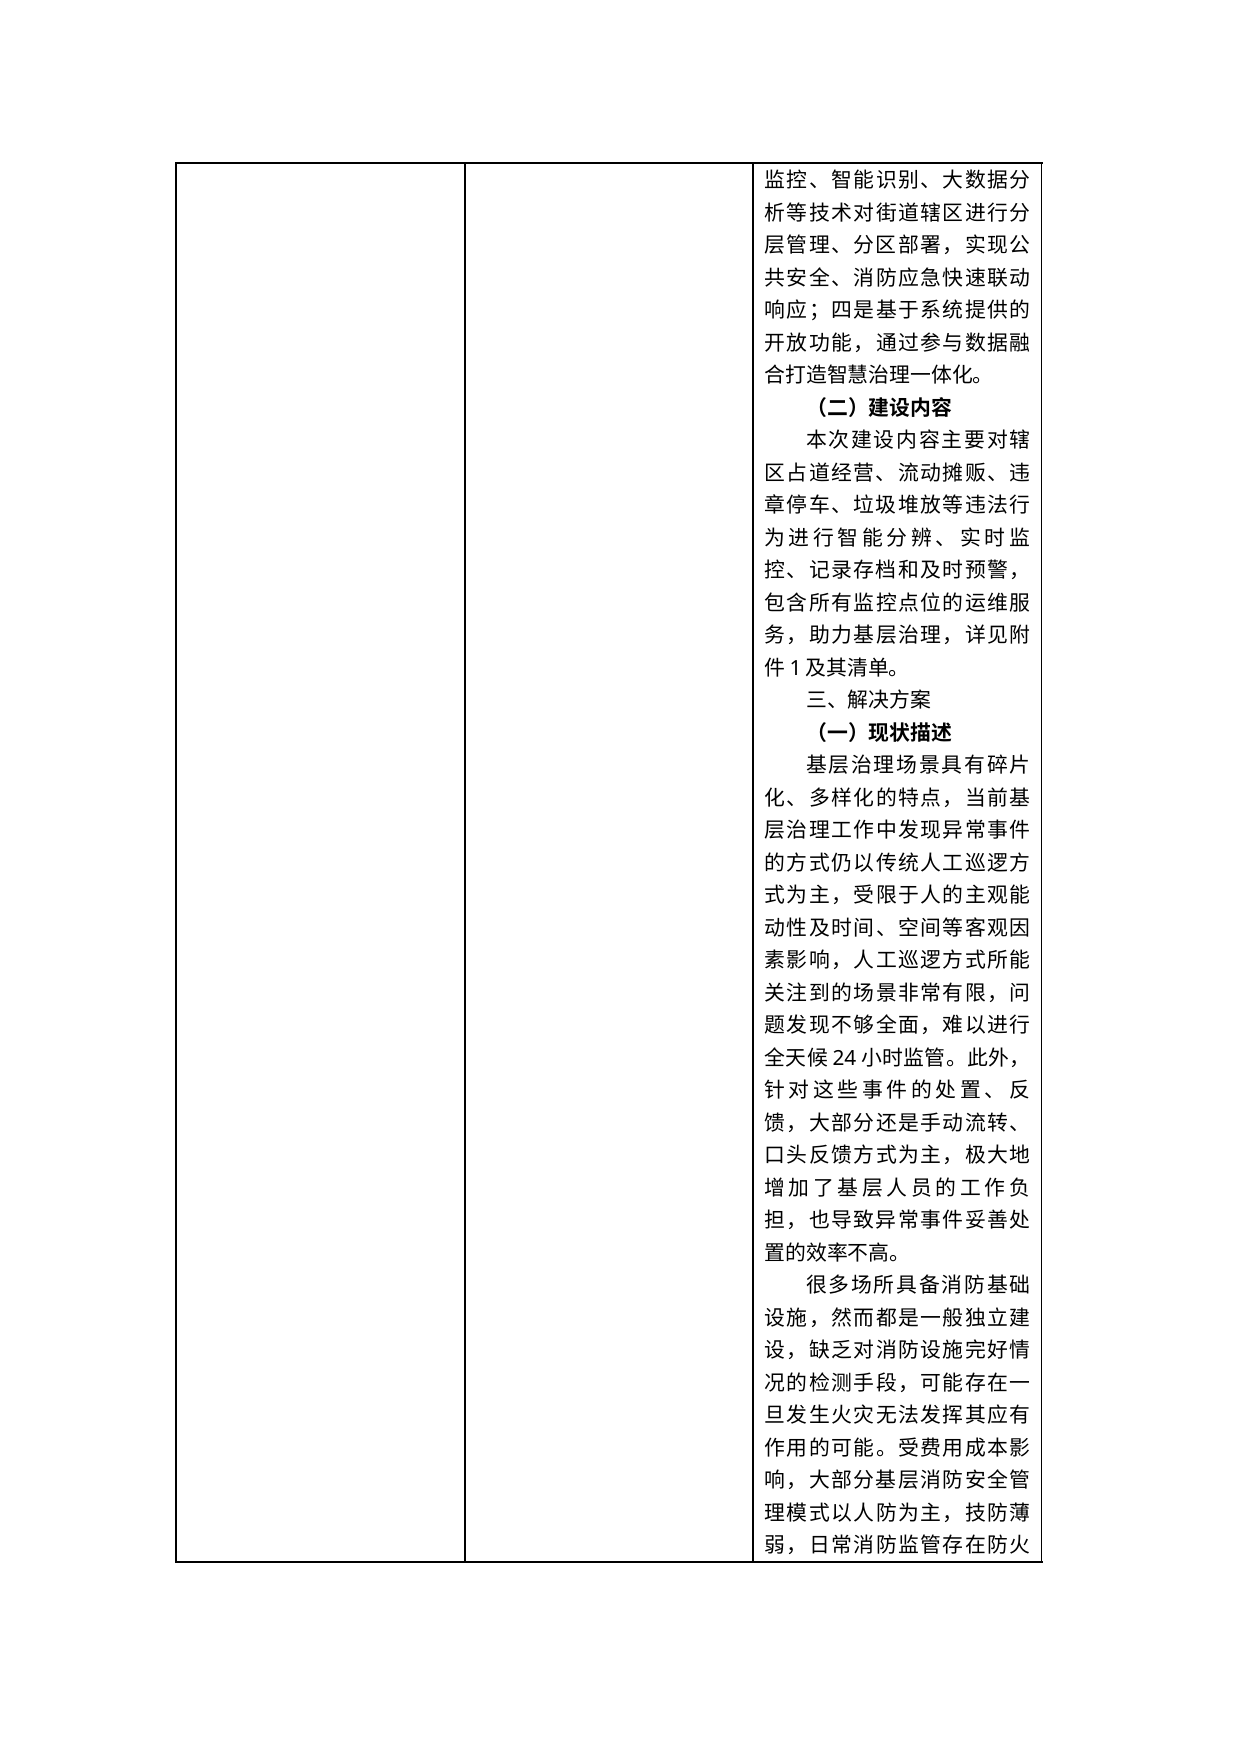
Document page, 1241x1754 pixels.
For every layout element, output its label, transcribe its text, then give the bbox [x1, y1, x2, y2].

table_cell 1 [177, 164, 464, 1561]
table_cell [466, 164, 752, 1561]
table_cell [754, 164, 1041, 1561]
